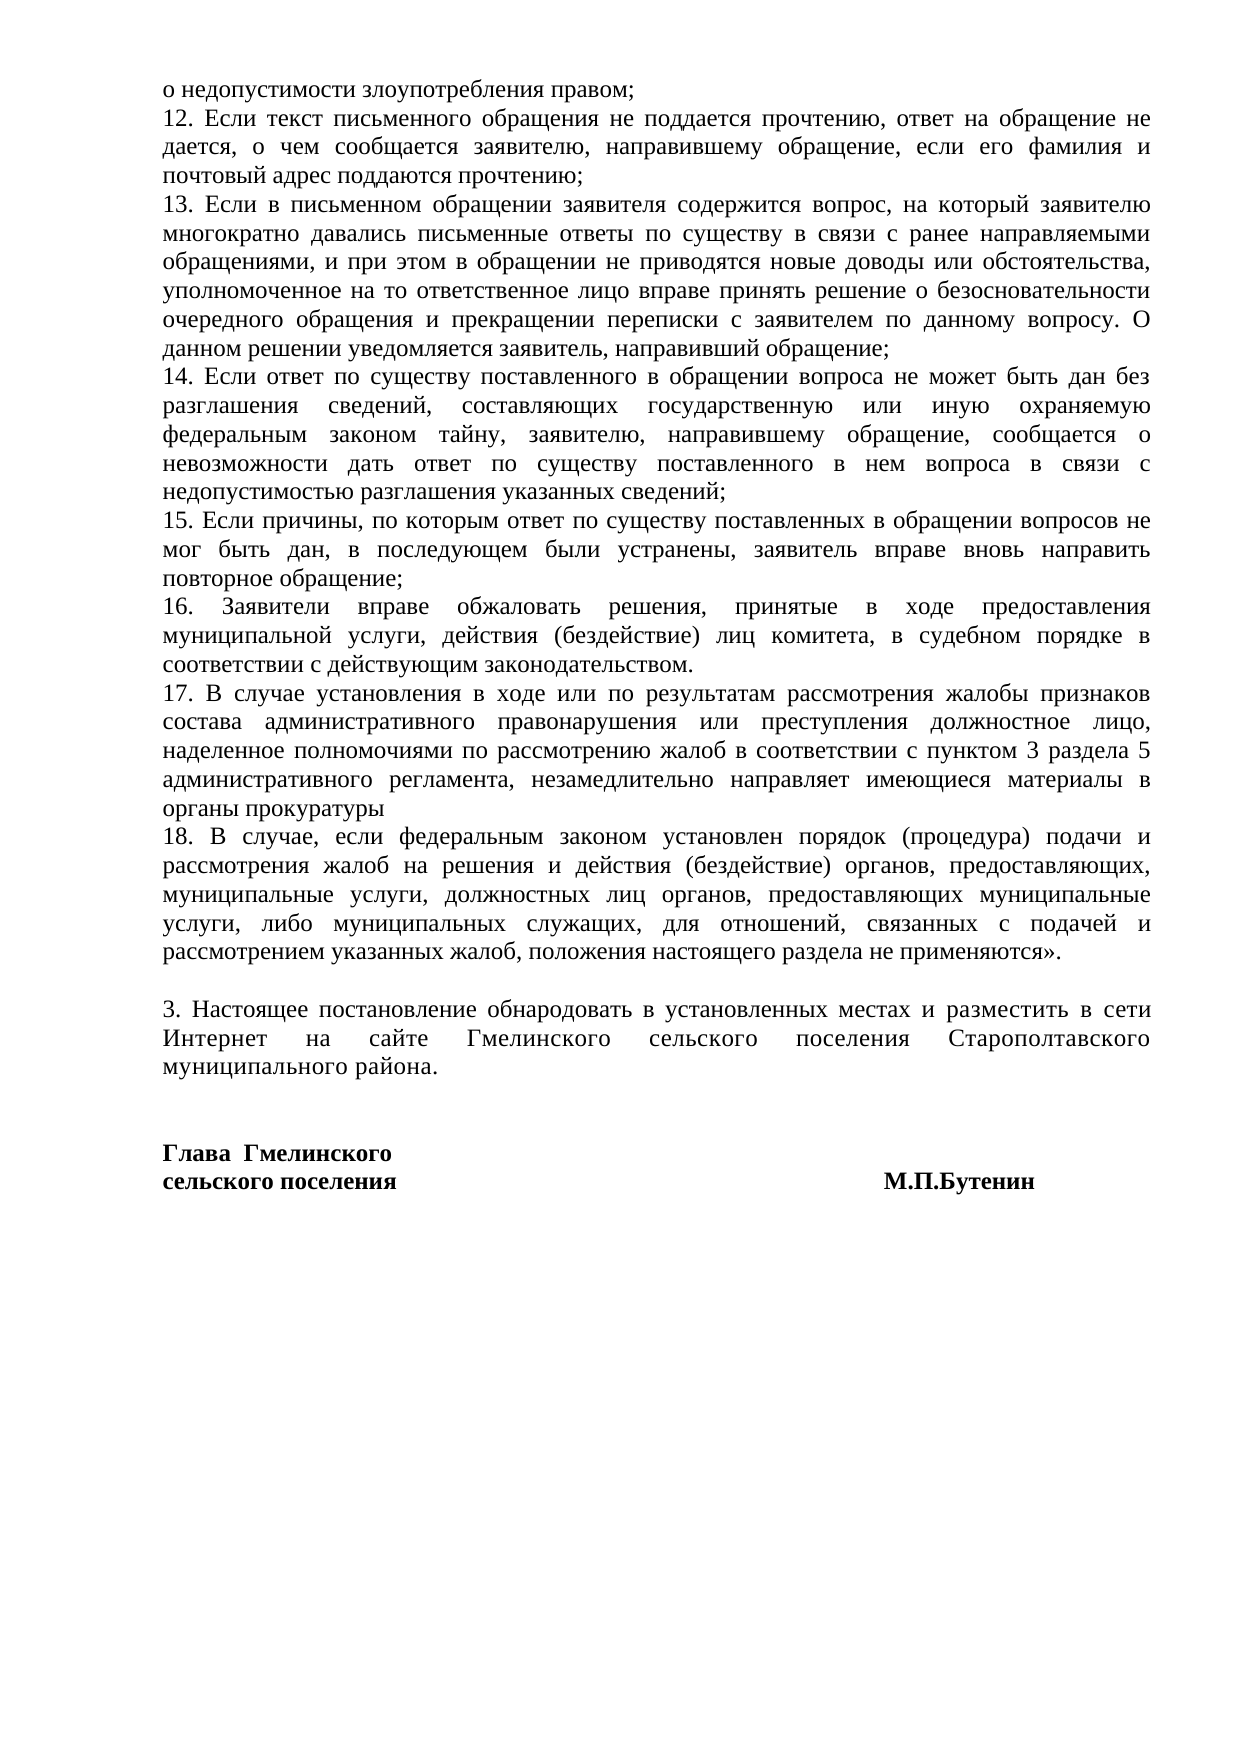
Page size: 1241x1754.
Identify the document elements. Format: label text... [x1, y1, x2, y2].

text 14. Если ответ по существу поставленного в обращении вопроса не может быть дан без разглашения сведений, составляющих государственную или иную охраняемую федеральным законом тайну, заявителю, направившему обращение, сообщается о невозможности дать ответ по существу поставленного в нем вопроса в связи с недопустимостью разглашения указанных сведений; [162, 361, 1152, 505]
text 13. Если в письменном обращении заявителя содержится вопрос, на который заявителю многократно давались письменные ответы по существу в связи с ранее направляемыми обращениями, и при этом в обращении не приводятся новые доводы или обстоятельства, уполномоченное на то ответственное лицо вправе принять решение о безосновательности очередного обращения и прекращении переписки с заявителем по данному вопросу. О данном решении уведомляется заявитель, направивший обращение; [162, 189, 1152, 361]
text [162, 74, 1152, 103]
text 3. Настоящее постановление обнародовать в установленных местах и разместить в сети Интернет на сайте Гмелинского сельского поселения Старополтавского муниципального района. [162, 994, 1152, 1080]
text 18. В случае, если федеральным законом установлен порядок (процедура) подачи и рассмотрения жалоб на решения и действия (бездействие) органов, предоставляющих, муниципальные услуги, должностных лиц органов, предоставляющих муниципальные услуги, либо муниципальных служащих, для отношений, связанных с подачей и рассмотрением указанных жалоб, положения настоящего раздела не применяются». [162, 821, 1152, 965]
text 12. Если текст письменного обращения не поддается прочтению, ответ на обращение не дается, о чем сообщается заявителю, направившему обращение, если его фамилия и почтовый адрес поддаются прочтению; [162, 103, 1152, 189]
text 17. В случае установления в ходе или по результатам рассмотрения жалобы признаков состава административного правонарушения или преступления должностное лицо, наделенное полномочиями по рассмотрению жалоб в соответствии с пунктом 3 раздела 5 административного регламента, незамедлительно направляет имеющиеся материалы в органы прокуратуры [162, 678, 1152, 821]
text Глава Гмелинского [162, 1138, 1152, 1166]
text 16. Заявители вправе обжаловать решения, принятые в ходе предоставления муниципальной услуги, действия (бездействие) лиц комитета, в судебном порядке в соответствии с действующим законодательством. [162, 591, 1152, 678]
text сельского поселения М.П.Бутенин [162, 1166, 1152, 1195]
text 15. Если причины, по которым ответ по существу поставленных в обращении вопросов не мог быть дан, в последующем были устранены, заявитель вправе вновь направить повторное обращение; [162, 505, 1152, 591]
